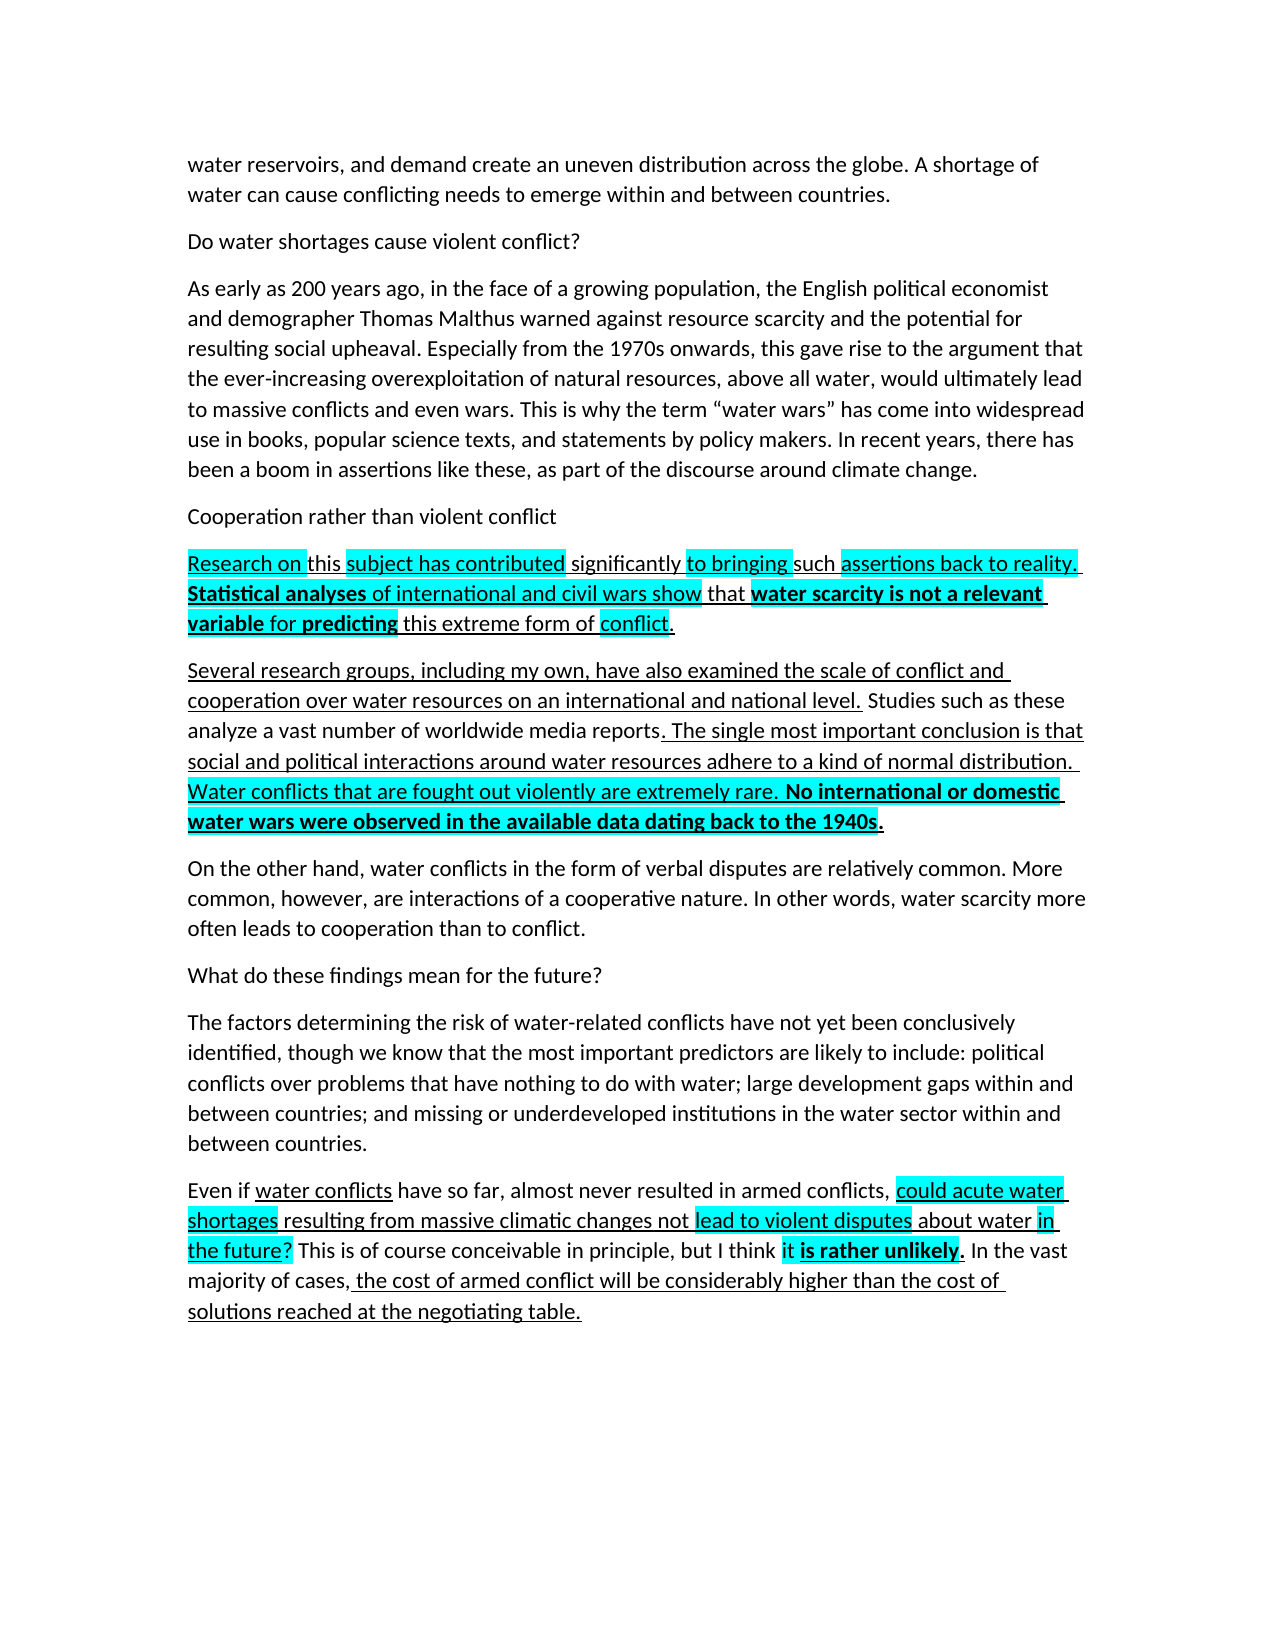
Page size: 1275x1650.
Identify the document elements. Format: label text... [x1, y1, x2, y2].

text What do these findings mean for the future? [187, 961, 1087, 989]
text Cooperation rather than violent conflict [187, 502, 1087, 530]
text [187, 150, 1087, 208]
text Even if water conflicts have so far, almost never resulted in armed conflicts, could acute water shortages resulting from massive climatic changes not lead to violent disputes about water in the future? This is of course conceivable in principle, but I think it is rather unlikely. In the vast majority of cases, the cost of armed conflict will be considerably higher than the cost of solutions reached at the negotiating table. [187, 1176, 1087, 1325]
text Several research groups, including my own, have also examined the scale of conflict and cooperation over water resources on an international and national level. Studies such as these analyze a vast number of worldwide media reports. The single most important conclusion is that social and political interactions around water resources adhere to a kind of normal distribution. Water conflicts that are fought out violently are extremely rare. No international or domestic water wars were observed in the available data dating back to the 1940s. [187, 656, 1087, 835]
text The factors determining the risk of water-related conflicts have not yet been conclusively identified, though we know that the most important predictors are likely to include: political conflicts over problems that have nothing to do with water; large development gaps within and between countries; and missing or underdeveloped institutions in the water sector within and between countries. [187, 1008, 1087, 1157]
text On the other hand, water conflicts in the form of verbal disputes are relatively common. More common, however, are interactions of a cooperative nature. In other words, water scarcity more often leads to cooperation than to conflict. [187, 854, 1087, 943]
text Research on this subject has contributed significantly to bringing such assertions back to reality. Statistical analyses of international and civil wars show that water scarcity is not a relevant variable for predicting this extreme form of conflict. [187, 549, 1087, 637]
text Do water shortages cause violent conflict? [187, 227, 1087, 255]
text As early as 200 years ago, in the face of a growing population, the English political economist and demographer Thomas Malthus warned against resource scarcity and the potential for resulting social upheaval. Especially from the 1970s onwards, this gave rise to the argument that the ever-increasing overexploitation of natural resources, above all water, would ultimately lead to massive conflicts and even wars. This is why the term “water wars” has come into widespread use in books, popular science texts, and statements by policy makers. In recent years, there has been a boom in assertions like these, as part of the discourse around climate change. [187, 274, 1087, 483]
